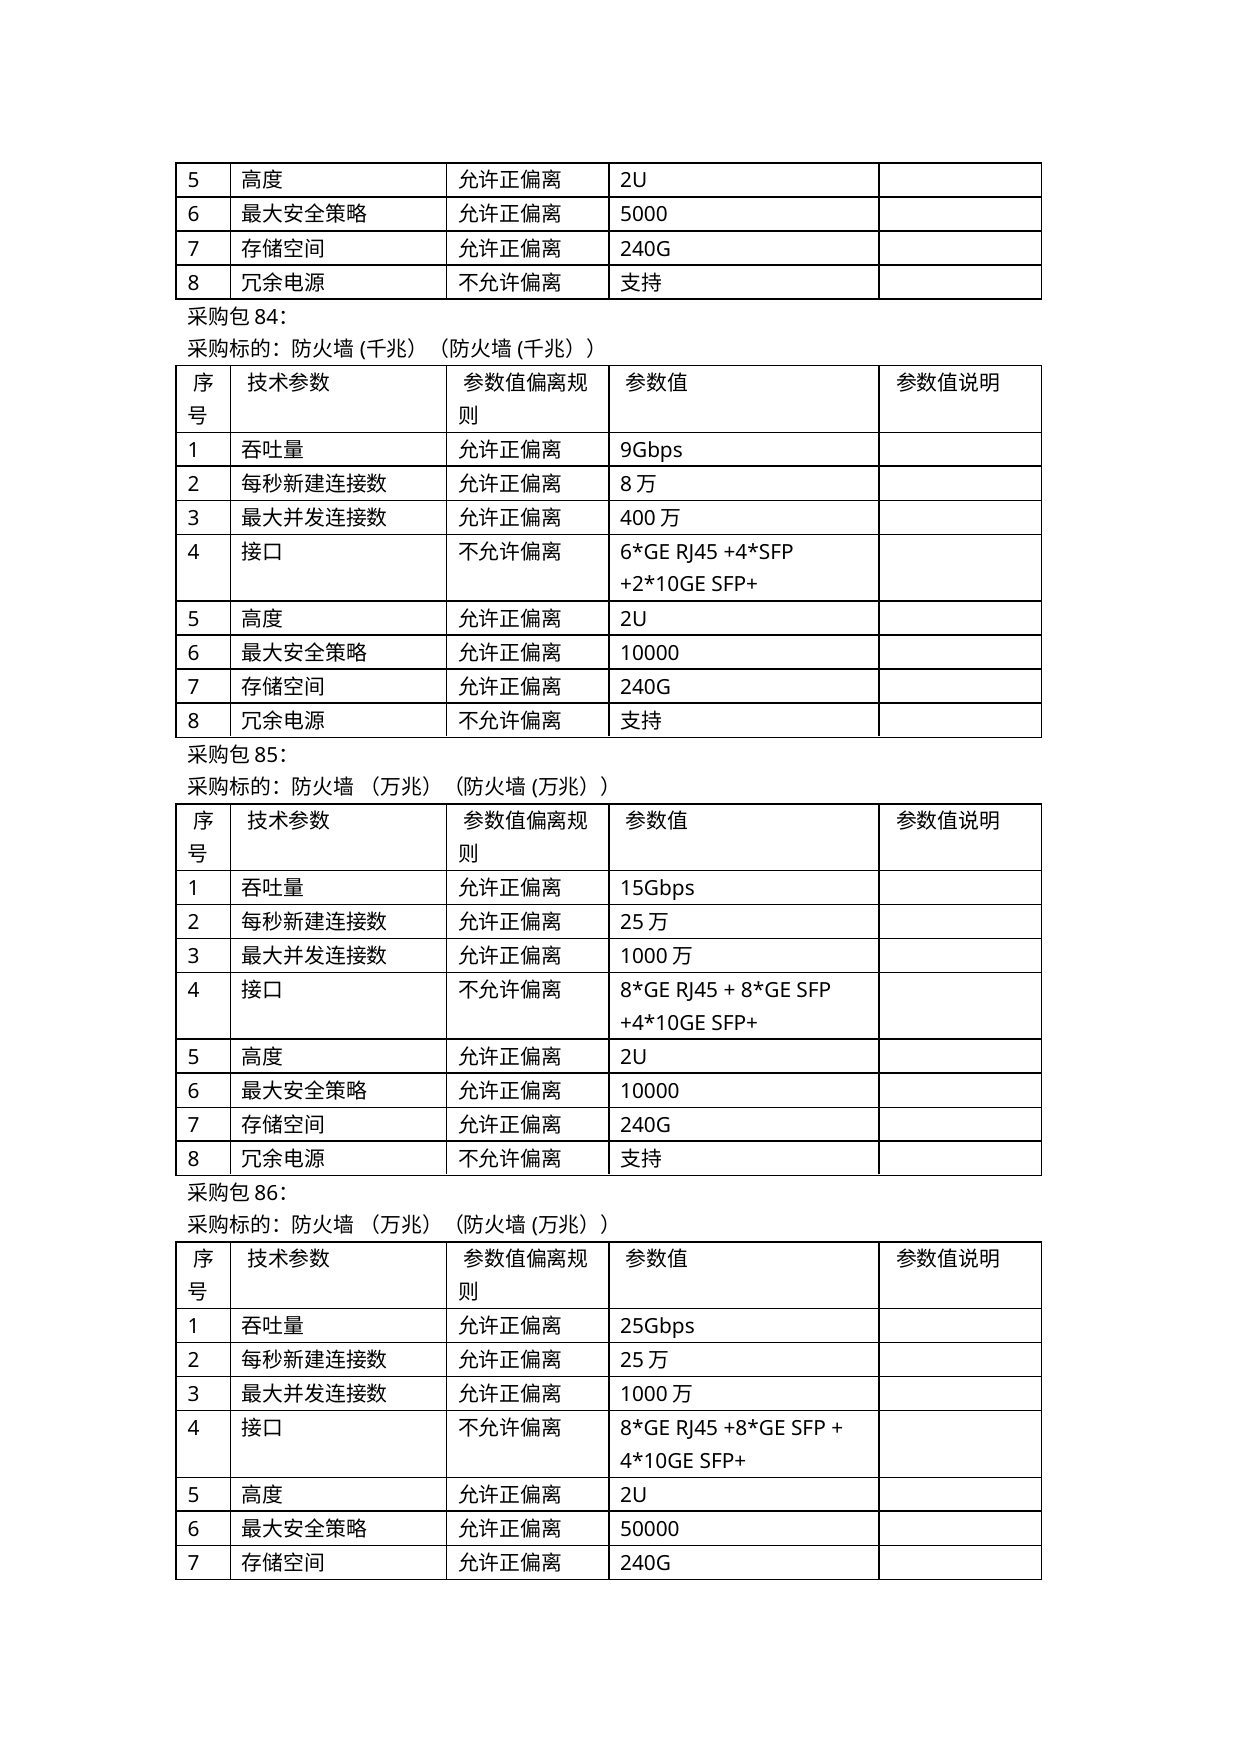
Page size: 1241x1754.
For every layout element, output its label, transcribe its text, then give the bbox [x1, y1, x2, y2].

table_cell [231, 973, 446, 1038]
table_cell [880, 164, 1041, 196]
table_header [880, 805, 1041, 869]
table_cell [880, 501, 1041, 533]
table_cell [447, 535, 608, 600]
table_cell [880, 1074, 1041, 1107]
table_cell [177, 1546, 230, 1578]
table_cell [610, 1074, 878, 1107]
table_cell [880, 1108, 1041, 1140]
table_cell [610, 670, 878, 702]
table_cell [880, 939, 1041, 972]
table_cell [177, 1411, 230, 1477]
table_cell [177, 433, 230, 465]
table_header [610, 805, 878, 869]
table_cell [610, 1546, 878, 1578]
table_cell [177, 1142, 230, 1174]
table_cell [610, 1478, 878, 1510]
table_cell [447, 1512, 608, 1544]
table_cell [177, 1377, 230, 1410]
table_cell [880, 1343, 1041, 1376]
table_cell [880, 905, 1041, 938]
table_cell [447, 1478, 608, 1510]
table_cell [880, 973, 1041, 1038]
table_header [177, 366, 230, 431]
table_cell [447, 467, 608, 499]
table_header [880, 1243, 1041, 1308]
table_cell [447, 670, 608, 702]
text 采购标的：防火墙 (千兆）（防火墙 (千兆）） [187, 332, 1053, 365]
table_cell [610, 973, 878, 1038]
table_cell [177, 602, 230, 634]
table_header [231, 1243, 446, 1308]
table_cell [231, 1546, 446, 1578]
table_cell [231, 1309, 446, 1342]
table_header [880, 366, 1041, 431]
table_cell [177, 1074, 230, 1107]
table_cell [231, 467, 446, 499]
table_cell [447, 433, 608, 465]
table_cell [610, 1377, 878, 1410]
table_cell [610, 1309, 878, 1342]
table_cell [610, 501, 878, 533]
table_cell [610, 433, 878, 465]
text 采购包84： [187, 300, 1053, 332]
text 采购包85： [187, 738, 1053, 770]
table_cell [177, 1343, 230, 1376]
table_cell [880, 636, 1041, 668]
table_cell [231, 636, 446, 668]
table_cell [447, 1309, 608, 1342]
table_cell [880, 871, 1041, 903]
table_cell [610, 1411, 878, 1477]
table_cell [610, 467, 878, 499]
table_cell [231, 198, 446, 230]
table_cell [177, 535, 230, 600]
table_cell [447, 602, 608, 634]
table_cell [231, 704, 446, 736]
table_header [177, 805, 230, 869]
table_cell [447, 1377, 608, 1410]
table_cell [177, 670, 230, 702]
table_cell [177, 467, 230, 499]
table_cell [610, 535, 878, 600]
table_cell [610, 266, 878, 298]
text 采购标的：防火墙 （万兆）（防火墙 (万兆）） [187, 1208, 1053, 1241]
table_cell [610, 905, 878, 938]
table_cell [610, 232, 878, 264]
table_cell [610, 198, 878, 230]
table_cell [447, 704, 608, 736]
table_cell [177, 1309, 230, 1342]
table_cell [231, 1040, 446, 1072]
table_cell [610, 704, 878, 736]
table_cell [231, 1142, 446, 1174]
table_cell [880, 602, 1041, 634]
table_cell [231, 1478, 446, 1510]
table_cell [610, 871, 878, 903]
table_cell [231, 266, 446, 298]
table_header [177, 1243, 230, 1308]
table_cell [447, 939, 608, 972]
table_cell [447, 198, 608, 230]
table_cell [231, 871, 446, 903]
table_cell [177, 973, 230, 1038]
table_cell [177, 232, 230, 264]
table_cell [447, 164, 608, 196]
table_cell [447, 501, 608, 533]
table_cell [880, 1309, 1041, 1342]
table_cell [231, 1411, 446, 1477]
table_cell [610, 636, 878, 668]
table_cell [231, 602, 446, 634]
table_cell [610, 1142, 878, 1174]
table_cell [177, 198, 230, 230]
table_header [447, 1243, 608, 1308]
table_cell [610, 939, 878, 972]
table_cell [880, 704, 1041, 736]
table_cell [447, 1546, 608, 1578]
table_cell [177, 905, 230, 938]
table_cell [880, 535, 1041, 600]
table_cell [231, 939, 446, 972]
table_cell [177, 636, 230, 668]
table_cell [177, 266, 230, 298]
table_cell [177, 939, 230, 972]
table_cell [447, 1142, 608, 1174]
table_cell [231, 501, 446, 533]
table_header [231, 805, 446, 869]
text 采购包86： [187, 1176, 1053, 1208]
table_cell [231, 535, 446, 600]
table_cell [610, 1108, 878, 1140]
text 采购标的：防火墙 （万兆）（防火墙 (万兆）） [187, 770, 1053, 803]
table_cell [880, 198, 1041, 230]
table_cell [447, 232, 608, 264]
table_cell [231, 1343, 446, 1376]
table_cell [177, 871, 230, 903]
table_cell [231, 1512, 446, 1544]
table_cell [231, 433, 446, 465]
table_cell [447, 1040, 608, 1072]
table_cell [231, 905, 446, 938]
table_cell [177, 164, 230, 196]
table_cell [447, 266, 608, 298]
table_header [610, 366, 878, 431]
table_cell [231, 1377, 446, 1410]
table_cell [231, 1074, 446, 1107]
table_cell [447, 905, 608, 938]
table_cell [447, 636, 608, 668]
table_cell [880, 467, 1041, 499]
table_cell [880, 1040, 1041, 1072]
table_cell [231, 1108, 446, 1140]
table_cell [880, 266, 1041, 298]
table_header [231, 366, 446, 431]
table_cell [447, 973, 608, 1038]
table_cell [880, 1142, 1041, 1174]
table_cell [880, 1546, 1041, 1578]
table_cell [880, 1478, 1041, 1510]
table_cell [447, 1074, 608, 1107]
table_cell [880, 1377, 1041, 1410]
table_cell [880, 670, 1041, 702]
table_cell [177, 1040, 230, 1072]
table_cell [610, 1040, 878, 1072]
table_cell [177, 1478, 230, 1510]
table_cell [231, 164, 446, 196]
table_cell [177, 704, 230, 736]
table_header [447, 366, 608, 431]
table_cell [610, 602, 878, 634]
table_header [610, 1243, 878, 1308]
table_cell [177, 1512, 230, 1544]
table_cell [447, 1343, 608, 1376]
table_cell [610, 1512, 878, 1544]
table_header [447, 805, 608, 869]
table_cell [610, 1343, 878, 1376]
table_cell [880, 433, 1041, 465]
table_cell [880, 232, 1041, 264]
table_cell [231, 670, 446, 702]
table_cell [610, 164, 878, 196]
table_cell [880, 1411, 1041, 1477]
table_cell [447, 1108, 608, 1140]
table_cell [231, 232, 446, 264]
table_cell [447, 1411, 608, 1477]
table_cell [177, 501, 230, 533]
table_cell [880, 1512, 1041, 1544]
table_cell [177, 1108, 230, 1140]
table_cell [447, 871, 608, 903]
